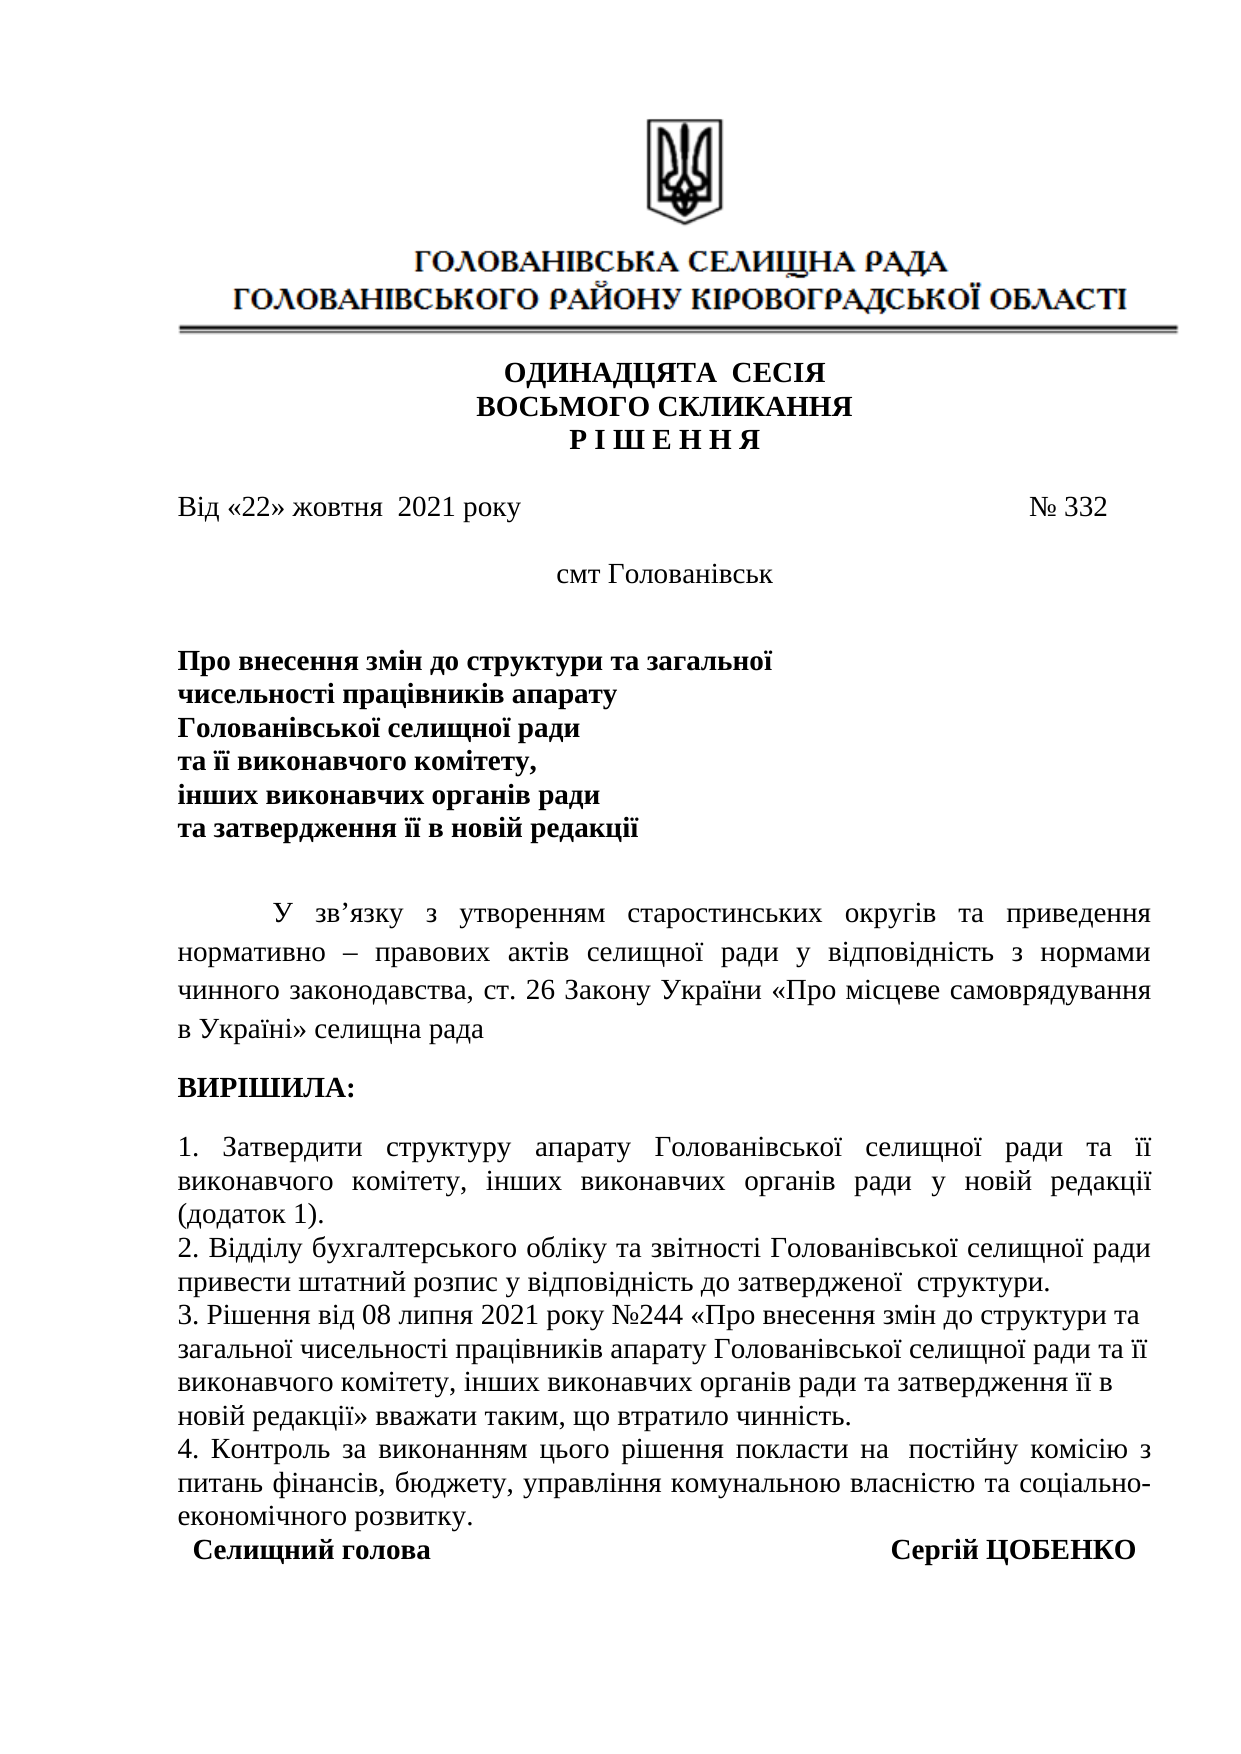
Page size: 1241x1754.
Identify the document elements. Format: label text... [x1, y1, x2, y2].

text У зв’язку з утворенням старостинських округів та приведення нормативно – правових актів селищної ради у відповідність з нормами чинного законодавства, ст. 26 Закону України «Про місцеве самоврядування в Україні» селищна рада [177, 895, 1152, 1044]
text Голованівської селищної ради [177, 710, 1152, 743]
text 4. Контроль за виконанням цього рішення покласти на постійну комісію з питань фінансів, бюджету, управління комунальною власністю та соціально-економічного розвитку. [177, 1431, 1152, 1532]
text Від «22» жовтня 2021 року № 332 [177, 489, 1152, 523]
text та затвердження її в новій редакції [177, 811, 1152, 844]
table_cell ВОСЬМОГО СКЛИКАННЯ [166, 389, 1163, 422]
text ВИРІШИЛА: [177, 1070, 1152, 1104]
text 2. Відділу бухгалтерського обліку та звітності Голованівської селищної ради привести штатний розпис у відповідність до затвердженої структури. [177, 1230, 1152, 1297]
table_header ОДИНАДЦЯТА СЕСІЯ [166, 355, 1163, 389]
picture [177, 118, 1180, 344]
text чисельності працівників апарату [177, 676, 1152, 710]
text 1. Затвердити структуру апарату Голованівської селищної ради та її виконавчого комітету, інших виконавчих органів ради у новій редакції (додаток 1). [177, 1129, 1152, 1230]
text Р І Ш Е Н Н Я [177, 422, 1152, 456]
text інших виконавчих органів ради [177, 777, 1152, 811]
text та її виконавчого комітету, [177, 743, 1152, 777]
text 3. Рішення від 08 липня 2021 року №244 «Про внесення змін до структури та загальної чисельності працівників апарату Голованівської селищної ради та її виконавчого комітету, інших виконавчих органів ради та затвердження її в новій редакції» вважати таким, що втратило чинність. [177, 1297, 1152, 1431]
text смт Голованівськ [177, 556, 1152, 590]
text Селищний голова Сергій ЦОБЕНКО [177, 1532, 1152, 1566]
text Про внесення змін до структури та загальної [177, 643, 1152, 676]
